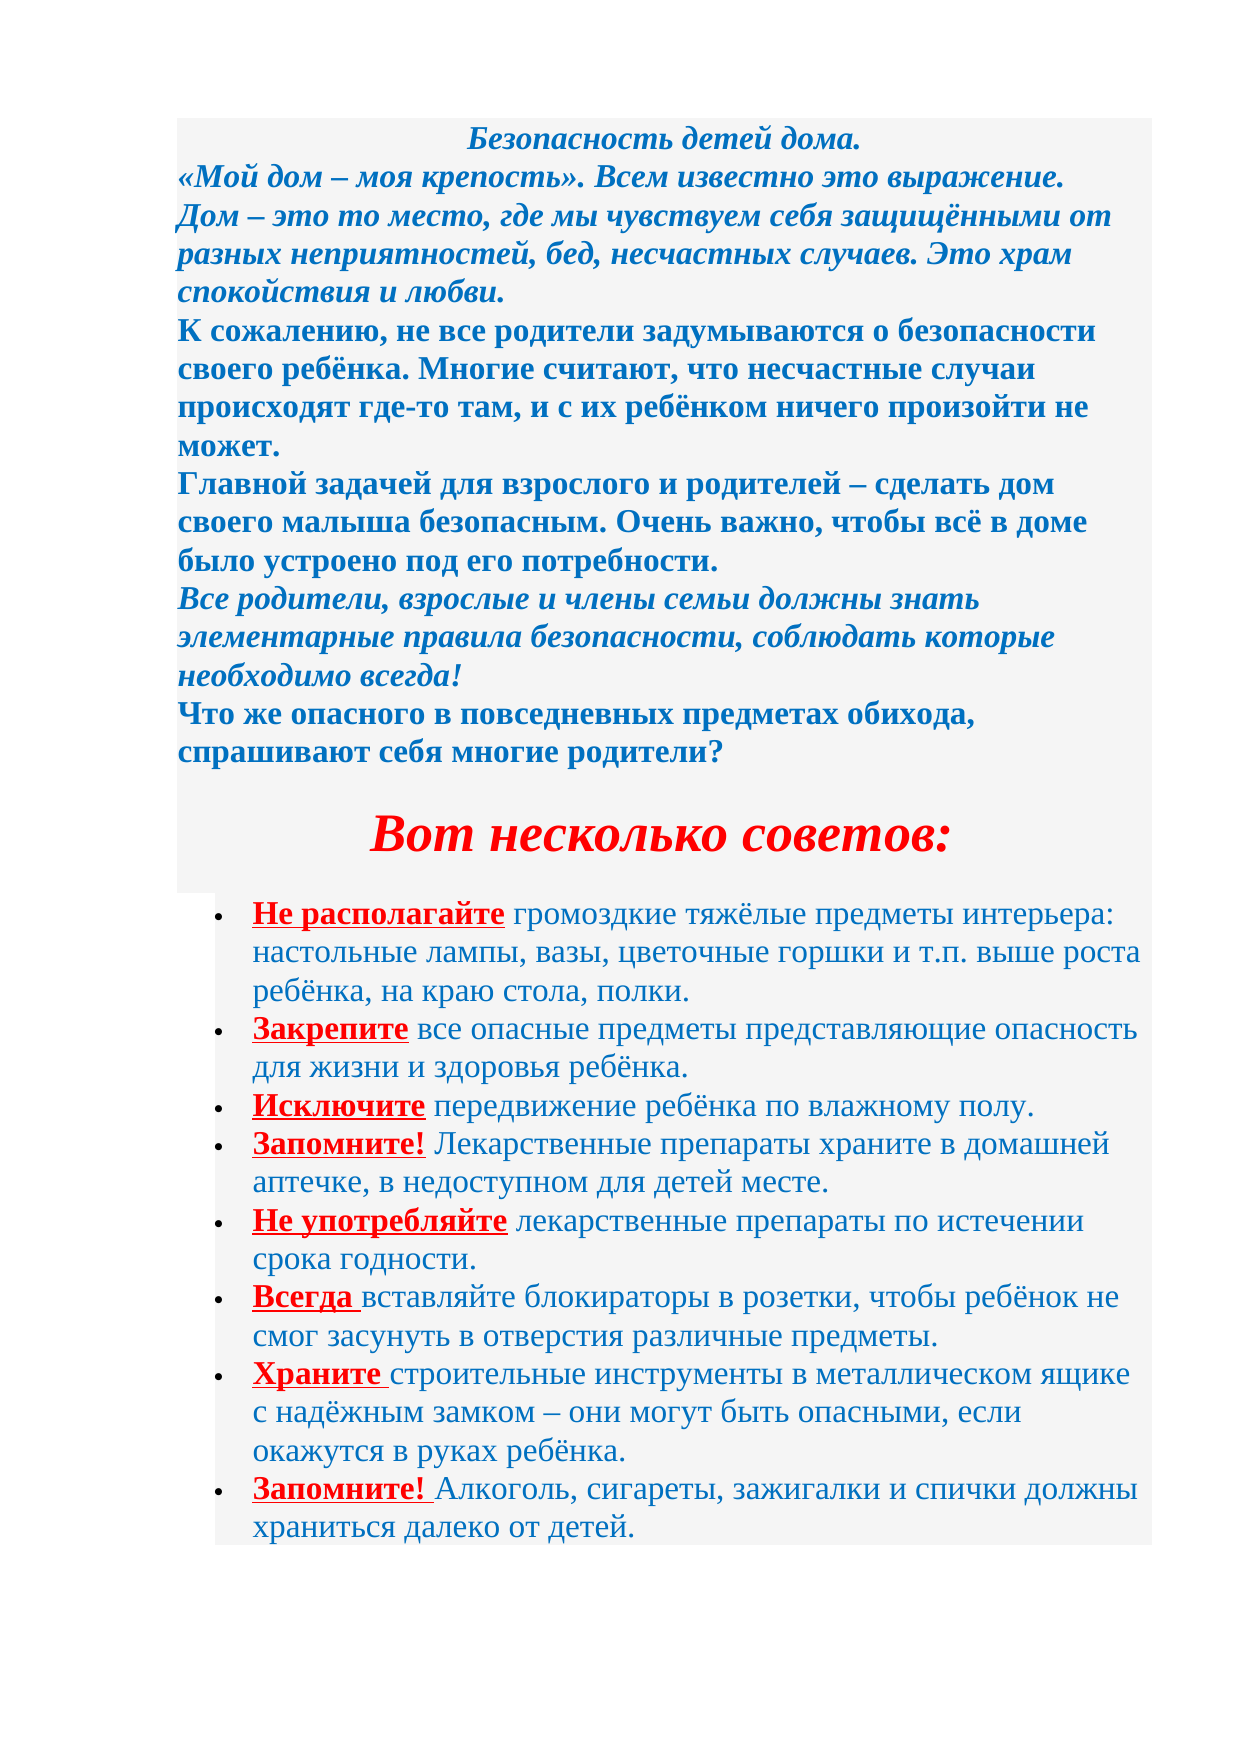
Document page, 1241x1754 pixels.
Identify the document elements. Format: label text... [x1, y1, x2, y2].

text Главной задачей для взрослого и родителей – сделать дом своего малыша безопасным. Очень важно, чтобы всё в доме было устроено под его потребности. [177, 463, 1152, 578]
text Дом – это то место, где мы чувствуем себя защищёнными от разных неприятностей, бед, несчастных случаев. Это храм спокойствия и любви. [177, 195, 1152, 310]
list Храните строительные инструменты в металлическом ящике с надёжным замком – они могут быть опасными, если окажутся в руках ребёнка. [215, 1353, 1152, 1468]
text Вот несколько советов: [177, 800, 1152, 863]
list Не употребляйте лекарственные препараты по истечении срока годности. [215, 1200, 1152, 1277]
list Запомните! Алкоголь, сигареты, зажигалки и спички должны храниться далеко от детей. [215, 1468, 1152, 1545]
text Безопасность детей дома. [177, 118, 1152, 156]
list Исключите передвижение ребёнка по влажному полу. [215, 1085, 1152, 1123]
text К сожалению, не все родители задумываются о безопасности своего ребёнка. Многие считают, что несчастные случаи происходят где-то там, и с их ребёнком ничего произойти не может. [177, 310, 1152, 463]
list Закрепите все опасные предметы представляющие опасность для жизни и здоровья ребёнка. [215, 1008, 1152, 1085]
text Все родители, взрослые и члены семьи должны знать элементарные правила безопасности, соблюдать которые необходимо всегда! [177, 578, 1152, 693]
text Что же опасного в повседневных предметах обихода, спрашивают себя многие родители? [177, 693, 1152, 770]
list Не располагайте громоздкие тяжёлые предметы интерьера: настольные лампы, вазы, цветочные горшки и т.п. выше роста ребёнка, на краю стола, полки. [215, 893, 1152, 1008]
text «Мой дом – моя крепость». Всем известно это выражение. [177, 156, 1152, 195]
list Всегда вставляйте блокираторы в розетки, чтобы ребёнок не смог засунуть в отверстия различные предметы. [215, 1277, 1152, 1353]
list Запомните! Лекарственные препараты храните в домашней аптечке, в недоступном для детей месте. [215, 1123, 1152, 1200]
